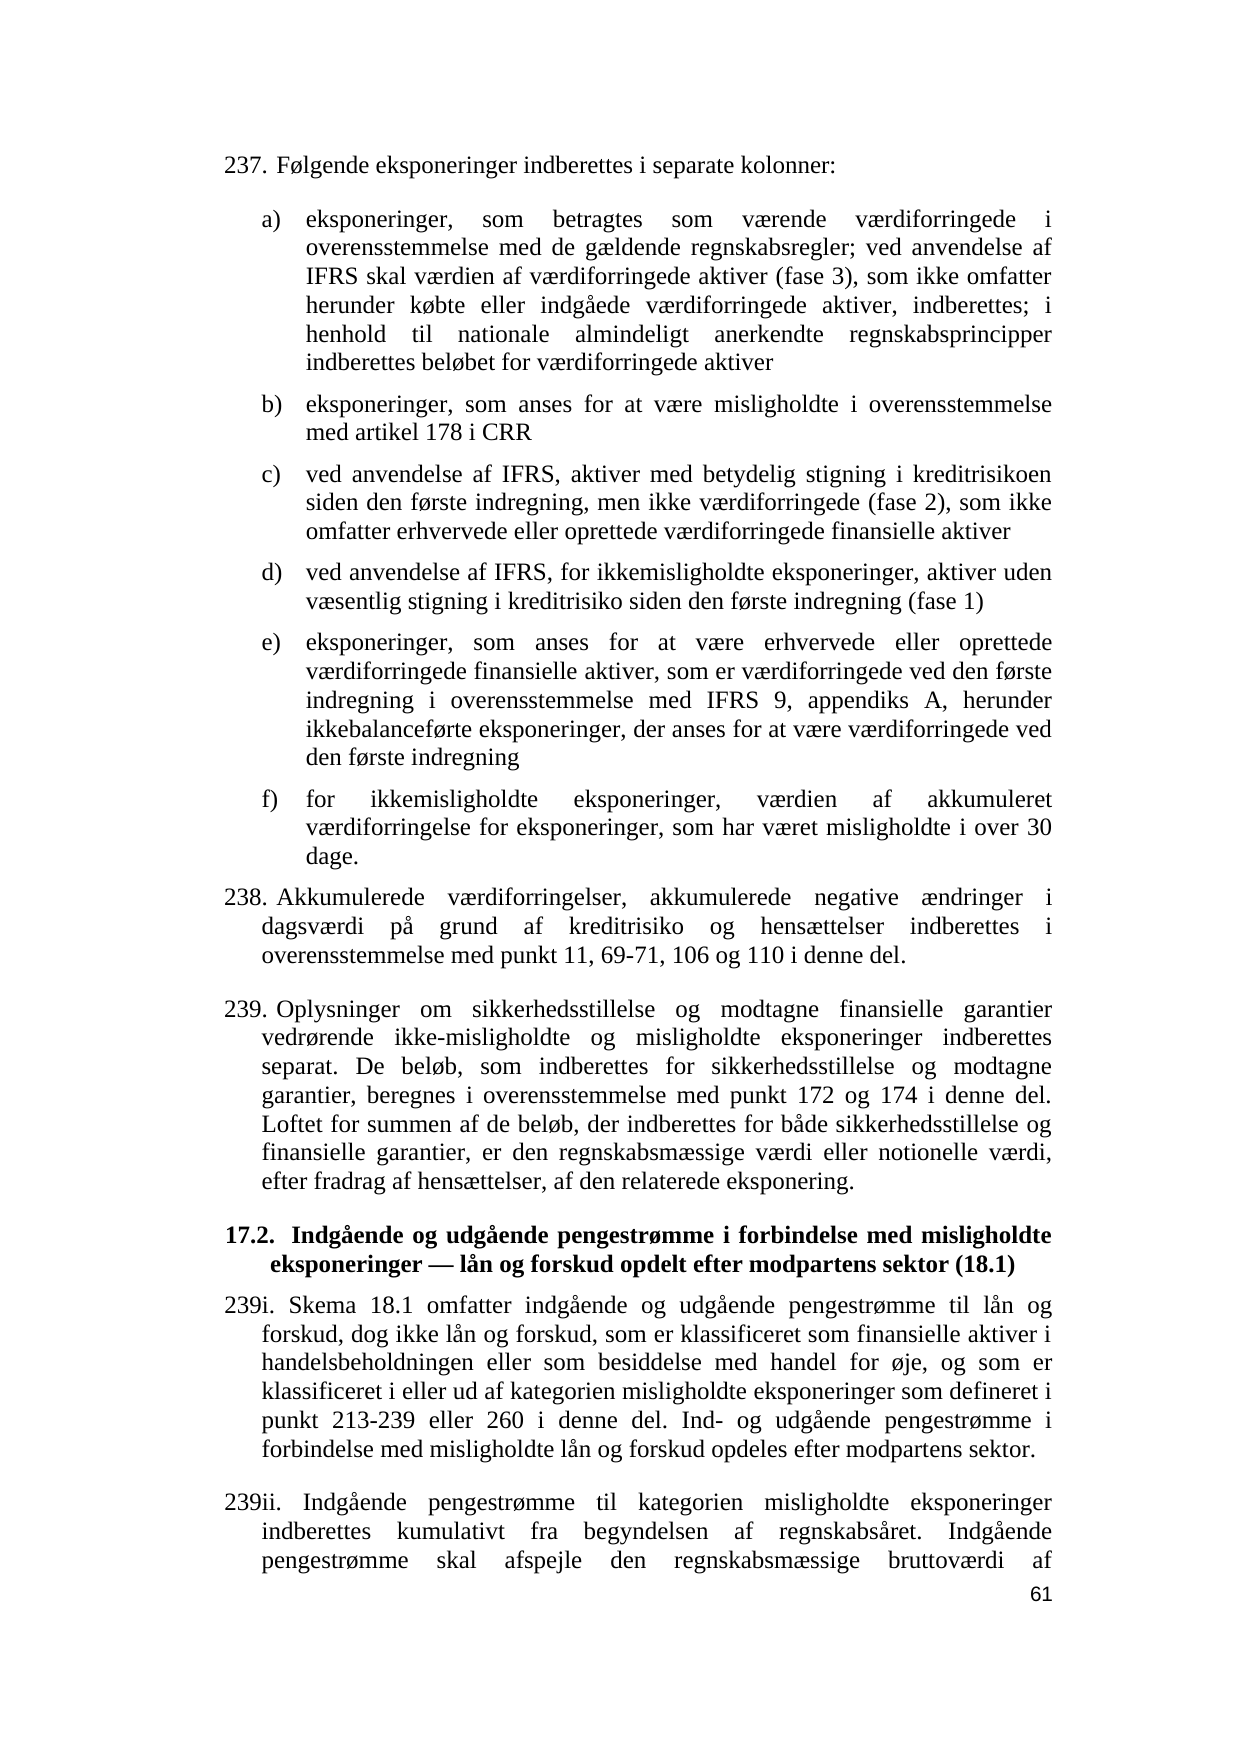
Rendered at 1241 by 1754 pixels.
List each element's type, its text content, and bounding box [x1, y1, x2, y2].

list ved anvendelse af IFRS, aktiver med betydelig stigning i kreditrisikoen siden den første indregning, men ikke værdiforringede (fase 2), som ikke omfatter erhvervede eller oprettede værdiforringede finansielle aktiver [261, 459, 1053, 545]
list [224, 1487, 1053, 1574]
list eksponeringer, som betragtes som værende værdiforringede i overensstemmelse med de gældende regnskabsregler; ved anvendelse af IFRS skal værdien af værdiforringede aktiver (fase 3), som ikke omfatter herunder købte eller indgåede værdiforringede aktiver, indberettes; i henhold til nationale almindeligt anerkendte regnskabsprincipper indberettes beløbet for værdiforringede aktiver [261, 204, 1053, 376]
list eksponeringer, som anses for at være erhvervede eller oprettede værdiforringede finansielle aktiver, som er værdiforringede ved den første indregning i overensstemmelse med IFRS 9, appendiks A, herunder ikkebalanceførte eksponeringer, der anses for at være værdiforringede ved den første indregning [261, 627, 1053, 771]
list 239i. Skema 18.1 omfatter indgående og udgående pengestrømme til lån og forskud, dog ikke lån og forskud, som er klassificeret som finansielle aktiver i handelsbeholdningen eller som besiddelse med handel for øje, og som er klassificeret i eller ud af kategorien misligholdte eksponeringer som defineret i punkt 213-239 eller 260 i denne del. Ind- og udgående pengestrømme i forbindelse med misligholdte lån og forskud opdeles efter modpartens sektor. [224, 1290, 1053, 1462]
text Følgende eksponeringer indberettes i separate kolonner: [224, 150, 1053, 179]
text Oplysninger om sikkerhedsstillelse og modtagne finansielle garantier vedrørende ikke-misligholdte og misligholdte eksponeringer indberettes separat. De beløb, som indberettes for sikkerhedsstillelse og modtagne garantier, beregnes i overensstemmelse med punkt 172 og 174 i denne del. Loftet for summen af de beløb, der indberettes for både sikkerhedsstillelse og finansielle garantier, er den regnskabsmæssige værdi eller notionelle værdi, efter fradrag af hensættelser, af den relaterede eksponering. [224, 994, 1053, 1195]
list ved anvendelse af IFRS, for ikkemisligholdte eksponeringer, aktiver uden væsentlig stigning i kreditrisiko siden den første indregning (fase 1) [261, 557, 1053, 615]
text Akkumulerede værdiforringelser, akkumulerede negative ændringer i dagsværdi på grund af kreditrisiko og hensættelser indberettes i overensstemmelse med punkt 11, 69-71, 106 og 110 i denne del. [224, 882, 1053, 969]
subtitle Indgående og udgående pengestrømme i forbindelse med misligholdte eksponeringer — lån og forskud opdelt efter modpartens sektor (18.1) [225, 1220, 1053, 1277]
list eksponeringer, som anses for at være misligholdte i overensstemmelse med artikel 178 i CRR [261, 389, 1053, 446]
list for ikkemisligholdte eksponeringer, værdien af akkumuleret værdiforringelse for eksponeringer, som har været misligholdte i over 30 dage. [261, 784, 1053, 870]
